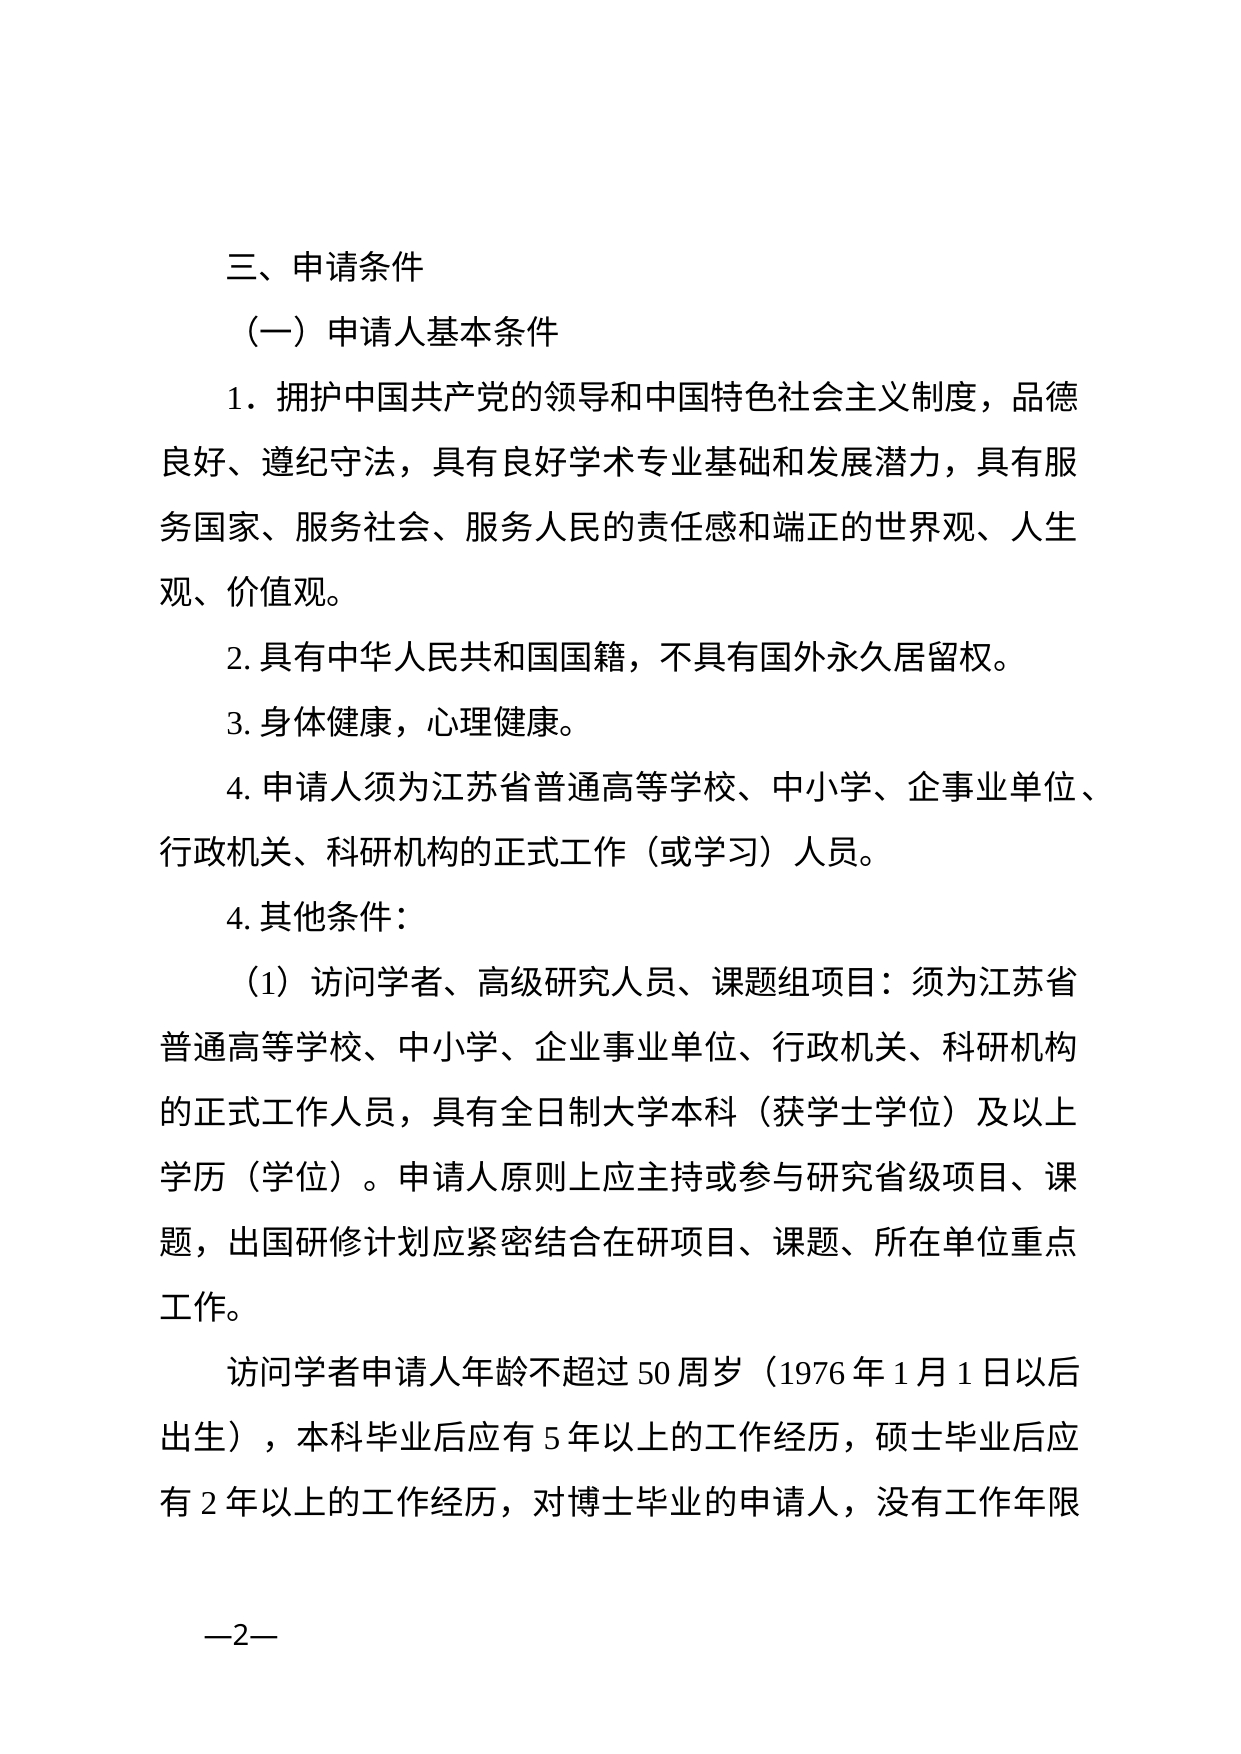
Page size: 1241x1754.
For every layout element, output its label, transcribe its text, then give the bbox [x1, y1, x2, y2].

text 4. 申请人须为江苏省普通高等学校、中小学、企事业单位、行政机关、科研机构的正式工作（或学习）人员。 [159, 753, 1081, 883]
text （1）访问学者、高级研究人员、课题组项目：须为江苏省普通高等学校、中小学、企业事业单位、行政机关、科研机构的正式工作人员，具有全日制大学本科（获学士学位）及以上学历（学位）。申请人原则上应主持或参与研究省级项目、课题，出国研修计划应紧密结合在研项目、课题、所在单位重点工作。 [159, 948, 1081, 1338]
text （一）申请人基本条件 [159, 298, 1081, 363]
list 申请条件 [159, 233, 1081, 298]
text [159, 1338, 1081, 1533]
text 4. 其他条件： [159, 883, 1081, 948]
text 3. 身体健康，心理健康。 [159, 688, 1081, 753]
text 1．拥护中国共产党的领导和中国特色社会主义制度，品德良好、遵纪守法，具有良好学术专业基础和发展潜力，具有服务国家、服务社会、服务人民的责任感和端正的世界观、人生观、价值观。 [159, 363, 1081, 623]
text 2. 具有中华人民共和国国籍，不具有国外永久居留权。 [159, 623, 1081, 688]
